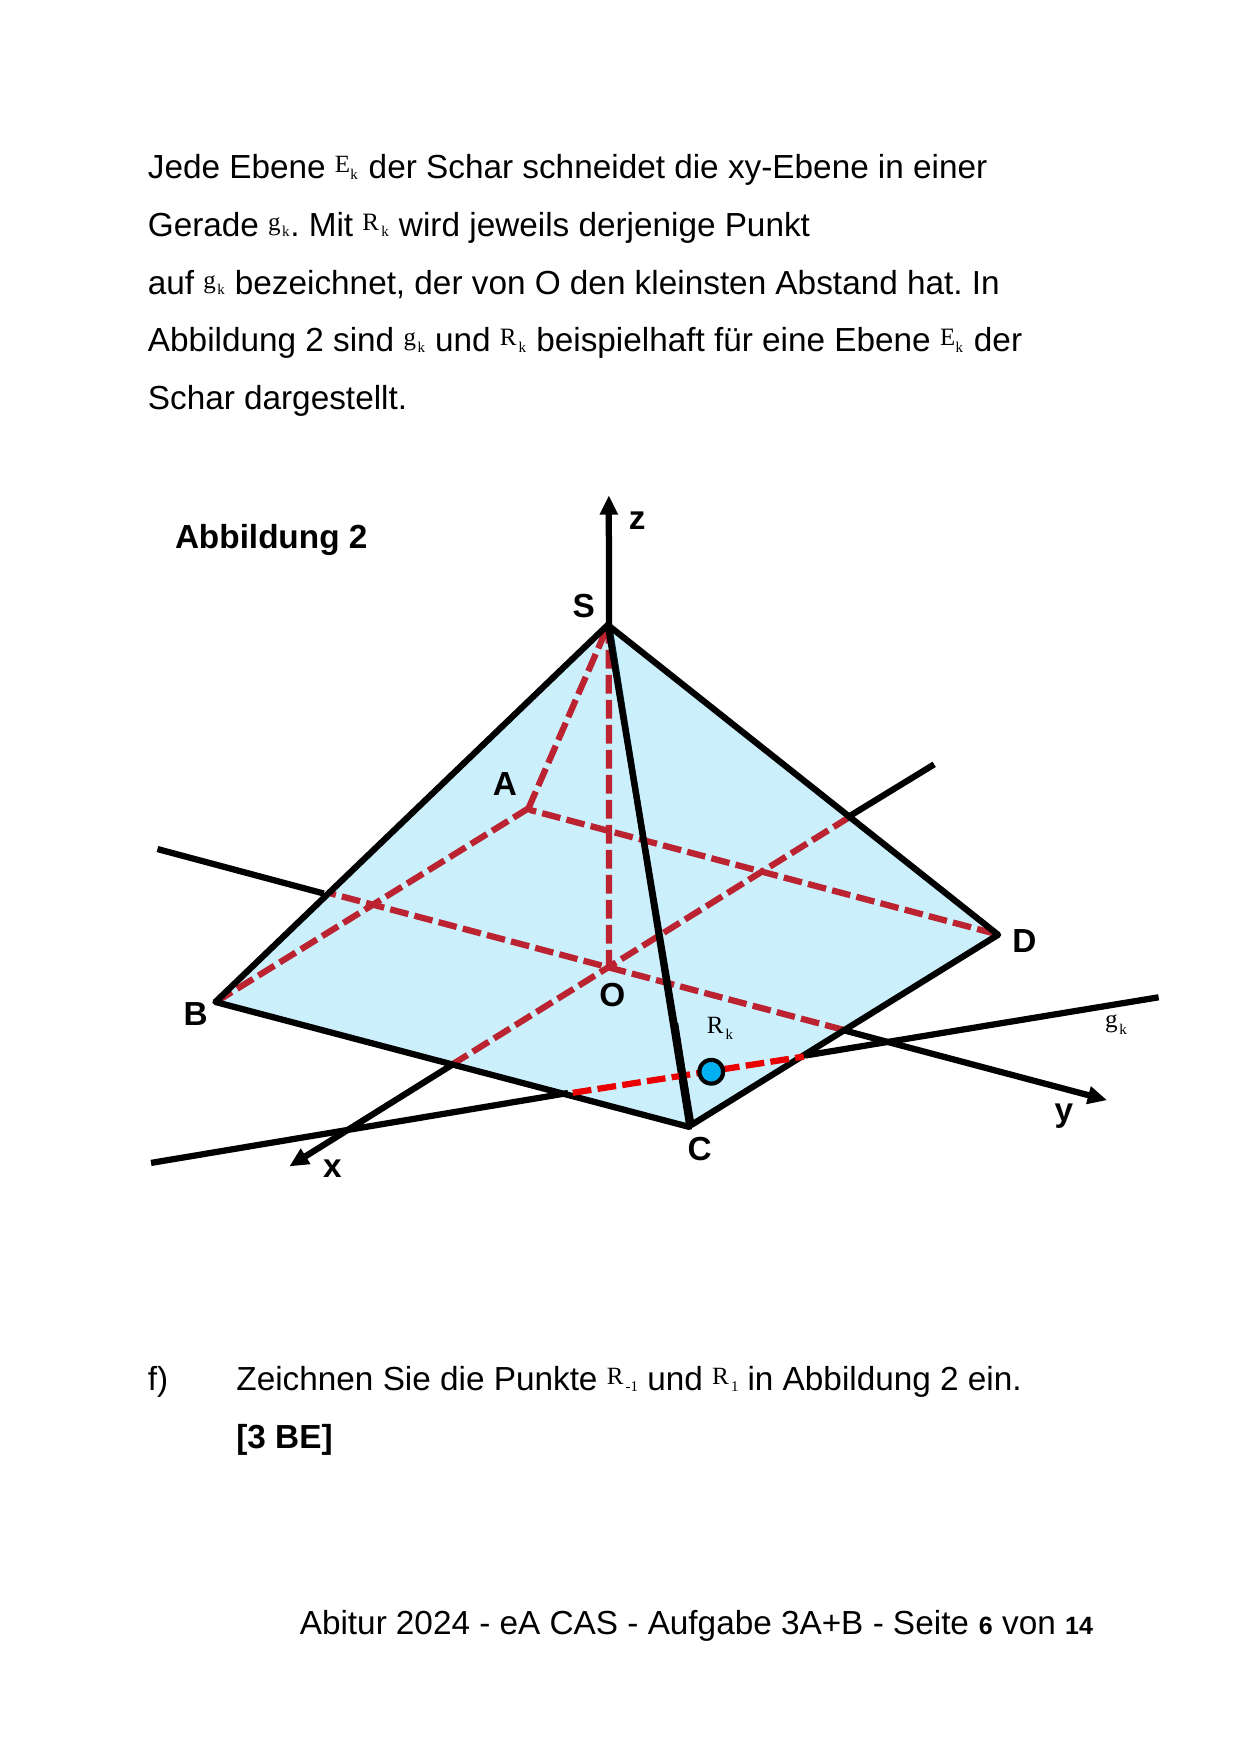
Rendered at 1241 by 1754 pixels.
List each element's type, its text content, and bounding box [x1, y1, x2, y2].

list f) Zeichnen Sie die Punkte und in Abbildung 2 ein. [3 BE] [148, 1359, 1093, 1513]
text Jede Ebene der Schar schneidet die xy-Ebene in einer Gerade . Mit wird jeweils derjenige Punkt auf bezeichnet, der von O den kleinsten Abstand hat. In Abbildung 2 sind und beispielhaft für eine Ebene der Schar dargestellt. [148, 148, 1093, 416]
